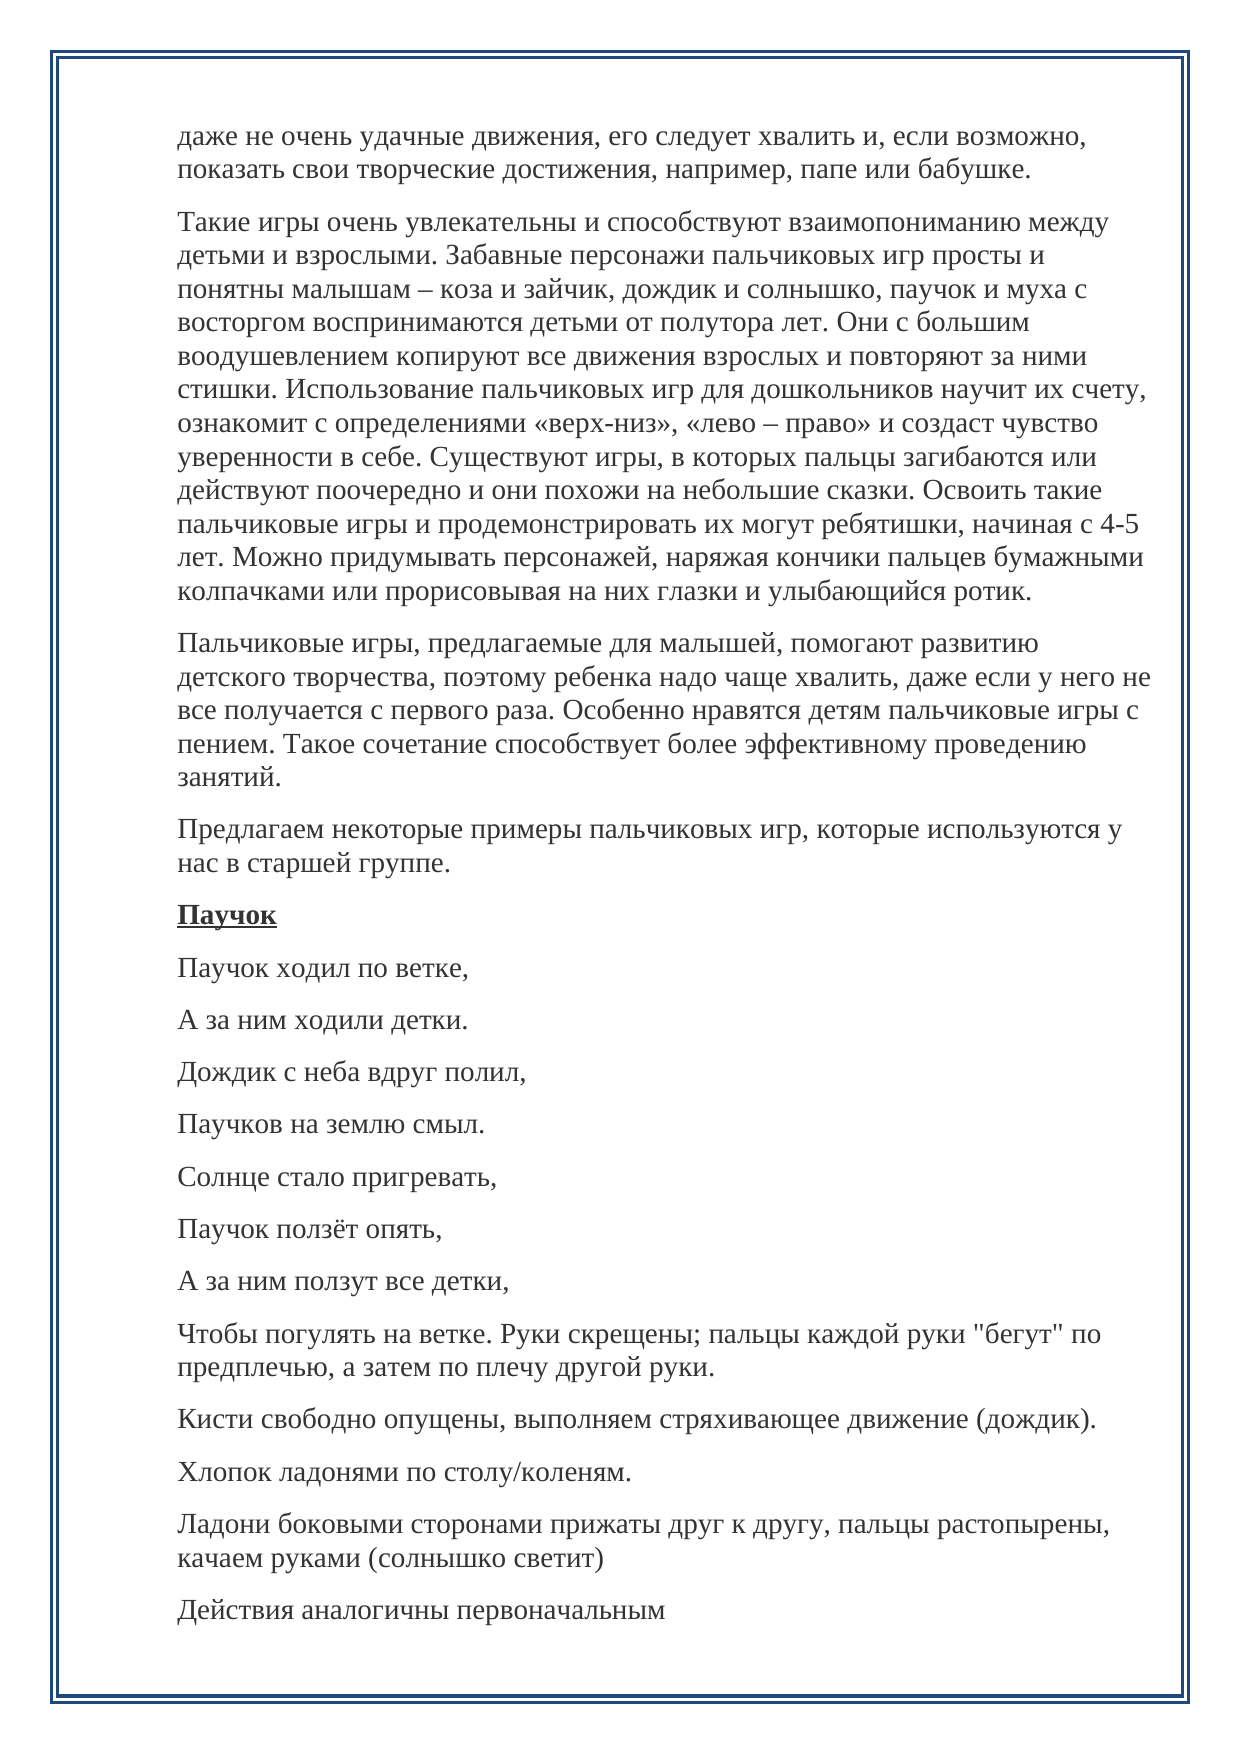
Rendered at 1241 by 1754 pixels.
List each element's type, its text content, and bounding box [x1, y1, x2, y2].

text Ладони боковыми сторонами прижаты друг к другу, пальцы растопырены, качаем руками (солнышко светит) [177, 1506, 1152, 1573]
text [177, 118, 1152, 185]
text Действия аналогичны первоначальным [177, 1592, 1152, 1626]
text Паучок ходил по ветке, [177, 950, 1152, 983]
text Паучок [177, 897, 1152, 931]
text Паучков на землю смыл. [177, 1107, 1152, 1140]
text А за ним ходили детки. [177, 1002, 1152, 1036]
text Чтобы погулять на ветке. Руки скрещены; пальцы каждой руки "бегут" по предплечью, а затем по плечу другой руки. [177, 1316, 1152, 1383]
text Дождик с неба вдруг полил, [177, 1054, 1152, 1088]
text Хлопок ладонями по столу/коленям. [177, 1454, 1152, 1487]
text Такие игры очень увлекательны и способствуют взаимопониманию между детьми и взрослыми. Забавные персонажи пальчиковых игр просты и понятны малышам – коза и зайчик, дождик и солнышко, паучок и муха с восторгом воспринимаются детьми от полутора лет. Они с большим воодушевлением копируют все движения взрослых и повторяют за ними стишки. Использование пальчиковых игр для дошкольников научит их счету, ознакомит с определениями «верх-низ», «лево – право» и создаст чувство уверенности в себе. Существуют игры, в которых пальцы загибаются или действуют поочередно и они похожи на небольшие сказки. Освоить такие пальчиковые игры и продемонстрировать их могут ребятишки, начиная с 4-5 лет. Можно придумывать персонажей, наряжая кончики пальцев бумажными колпачками или прорисовывая на них глазки и улыбающийся ротик. [177, 204, 1152, 606]
text Предлагаем некоторые примеры пальчиковых игр, которые используются у нас в старшей группе. [177, 812, 1152, 879]
text Кисти свободно опущены, выполняем стряхивающее движение (дождик). [177, 1402, 1152, 1435]
text Солнце стало пригревать, [177, 1159, 1152, 1192]
text Паучок ползёт опять, [177, 1211, 1152, 1245]
text А за ним ползут все детки, [177, 1263, 1152, 1297]
text Пальчиковые игры, предлагаемые для малышей, помогают развитию детского творчества, поэтому ребенка надо чаще хвалить, даже если у него не все получается с первого раза. Особенно нравятся детям пальчиковые игры с пением. Такое сочетание способствует более эффективному проведению занятий. [177, 625, 1152, 793]
